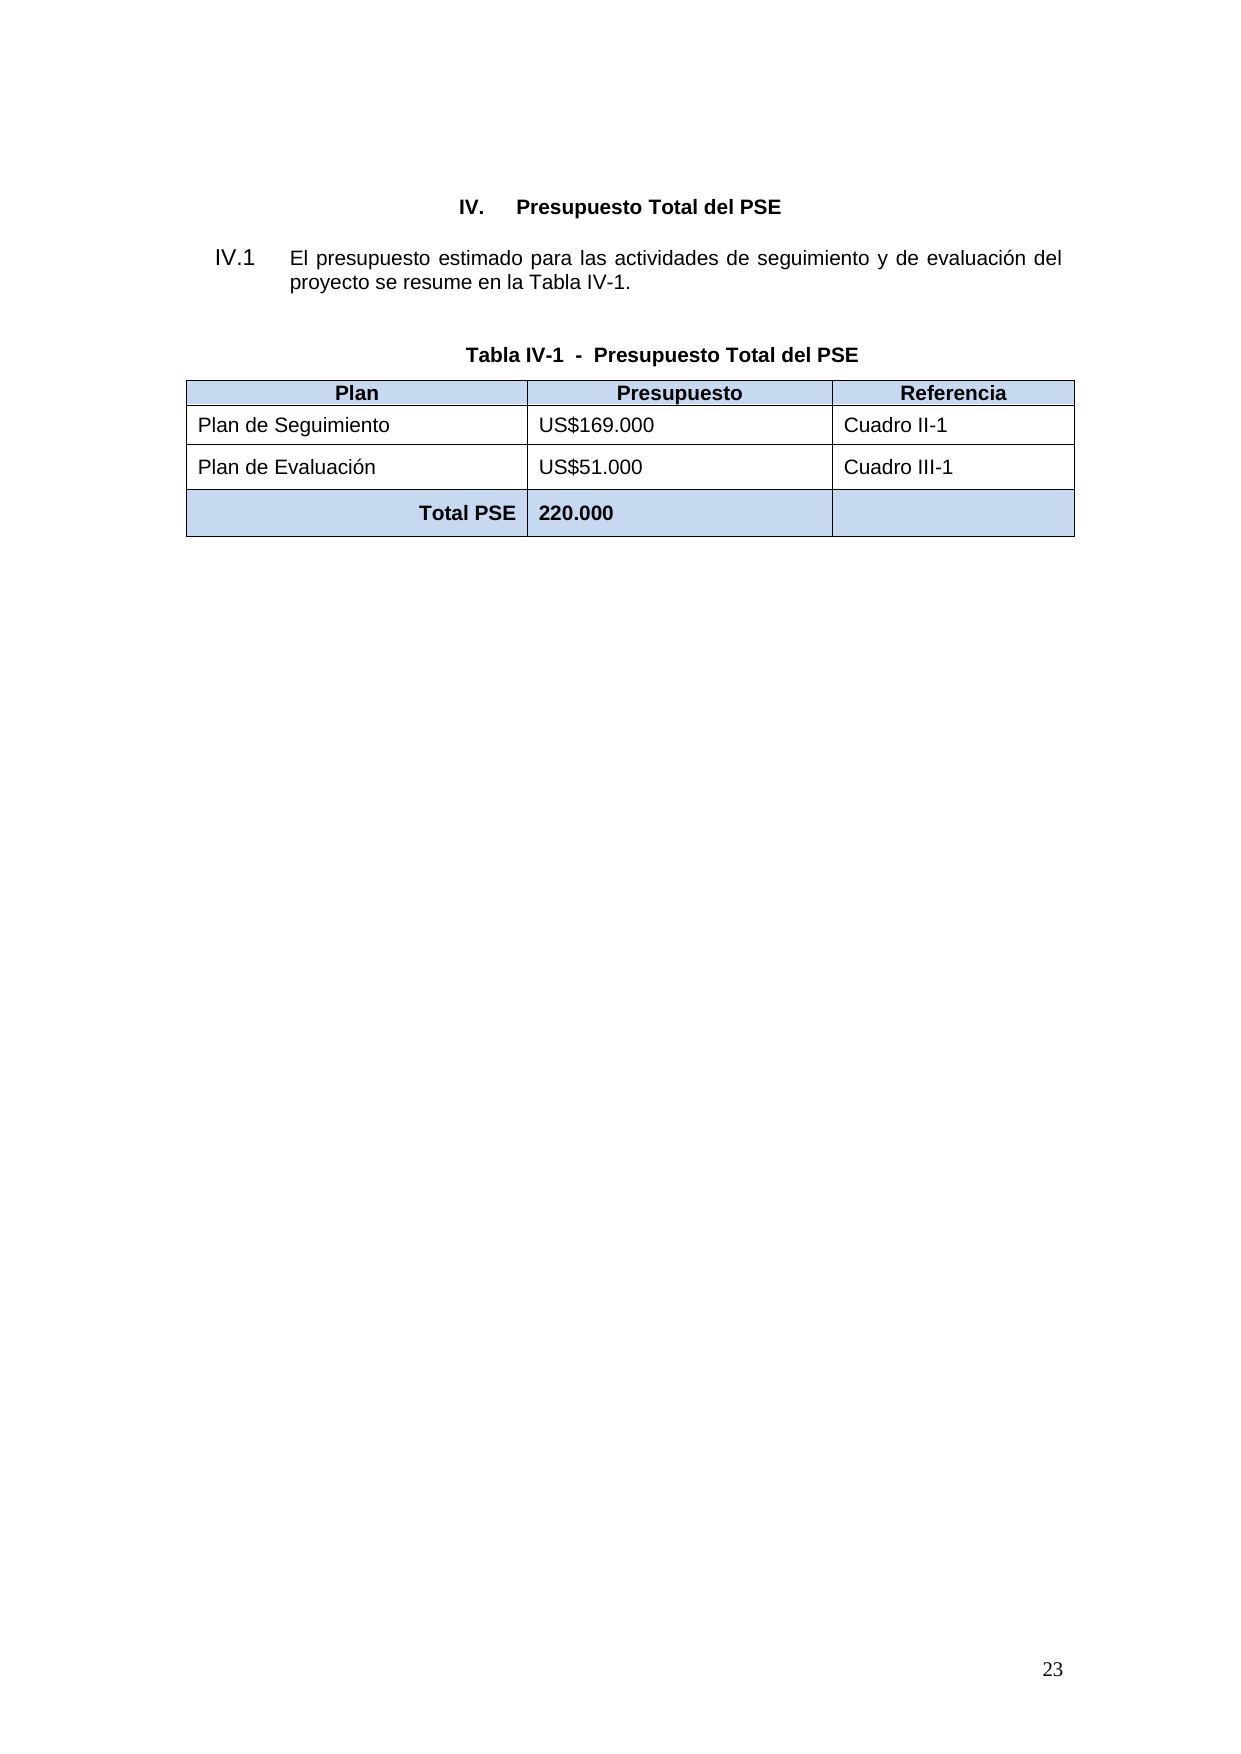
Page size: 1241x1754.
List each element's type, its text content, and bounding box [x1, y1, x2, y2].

table_cell [833, 490, 1074, 536]
subtitle El presupuesto estimado para las actividades de seguimiento y de evaluación del proyecto se resume en la Tabla IV-1. [214, 244, 1063, 294]
table_cell US$169.000 [528, 406, 832, 444]
table_header Plan [187, 381, 527, 404]
table_cell Plan de Evaluación [187, 445, 527, 489]
table_cell Plan de Seguimiento [187, 406, 527, 444]
table_cell US$51.000 [528, 445, 832, 489]
table_cell Cuadro III-1 [833, 445, 1074, 489]
table_header Referencia [833, 381, 1074, 404]
title Presupuesto Total del PSE [177, 195, 1063, 219]
table_header Presupuesto [528, 381, 832, 404]
text Tabla IV-1 - Presupuesto Total del PSE [261, 343, 1063, 367]
table_cell 220.000 [528, 490, 832, 536]
table_cell Total PSE [187, 490, 527, 536]
table_cell Cuadro II-1 [833, 406, 1074, 444]
